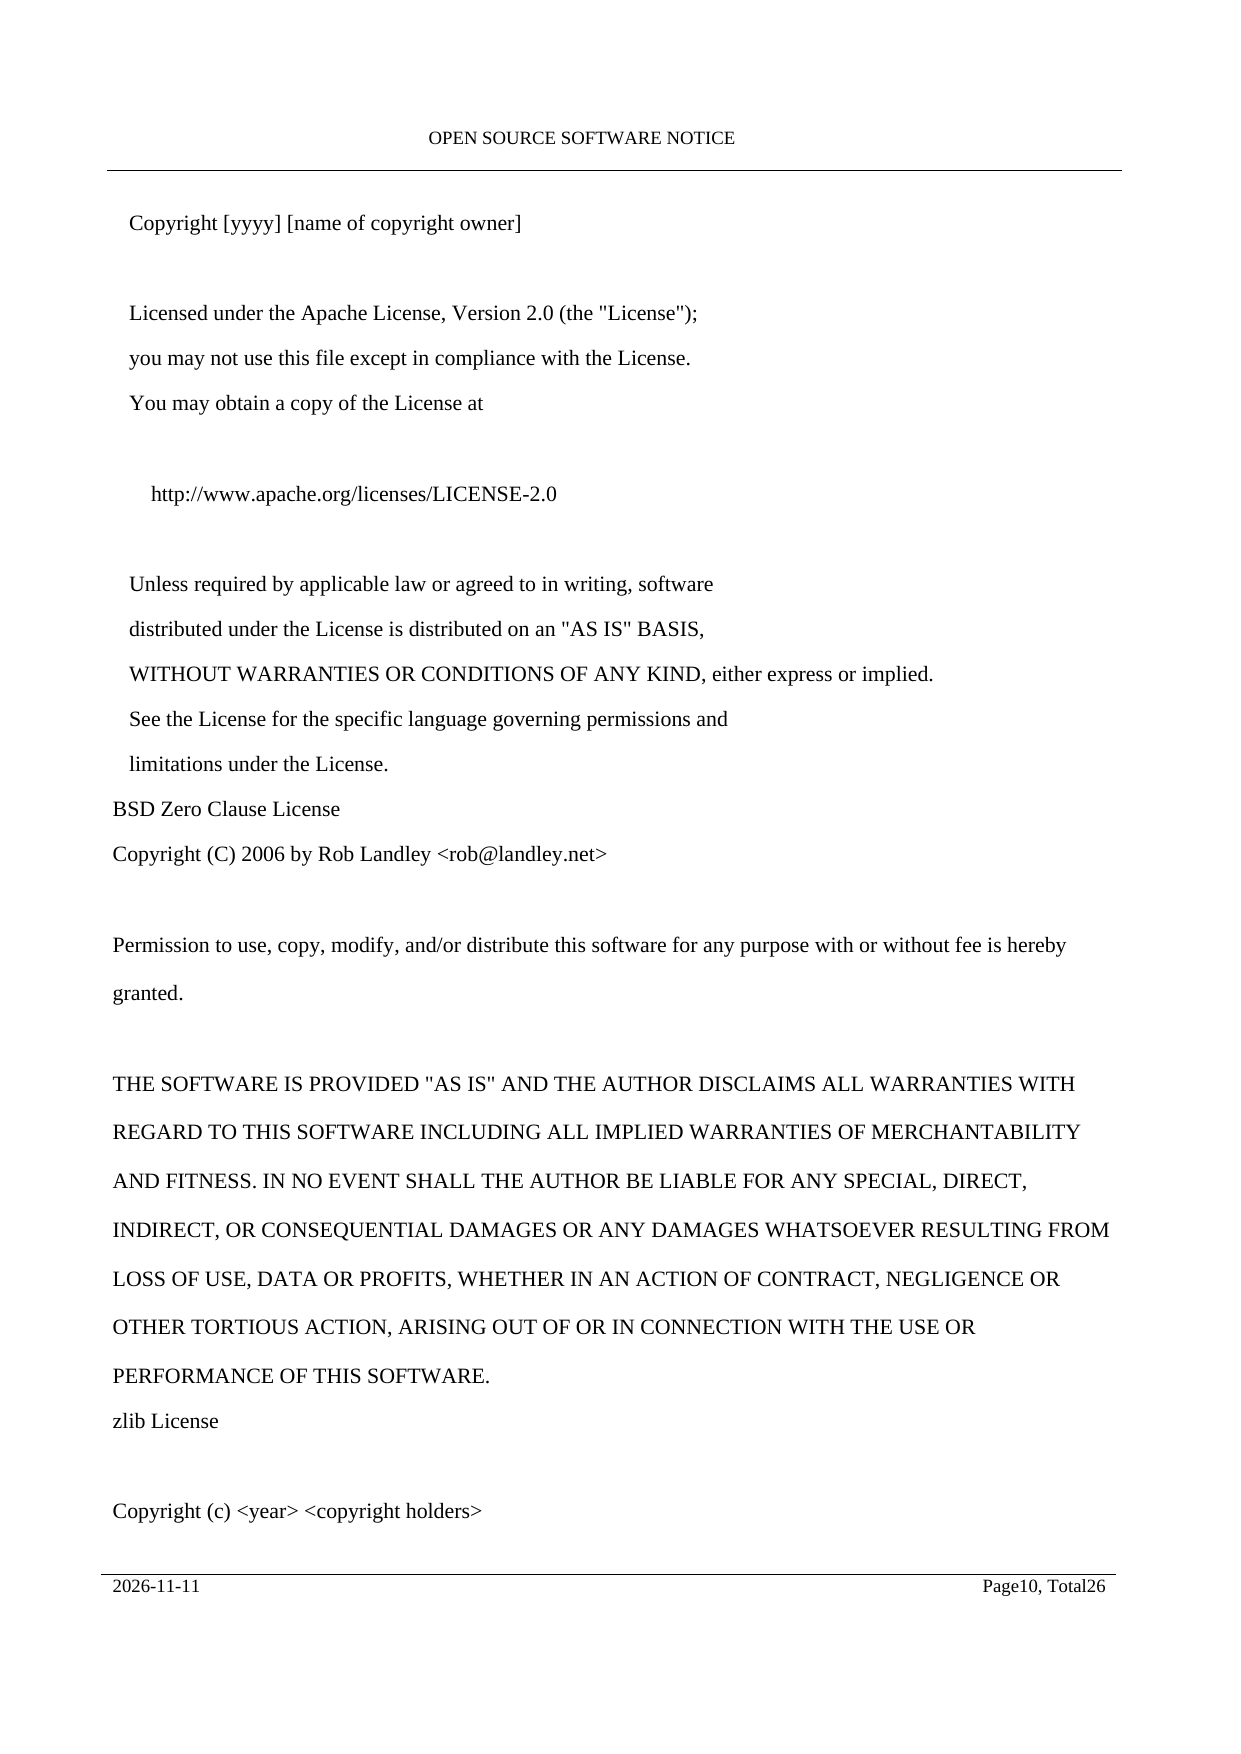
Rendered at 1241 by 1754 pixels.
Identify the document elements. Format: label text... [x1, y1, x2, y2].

text Copyright (C) 2006 by Rob Landley <rob@landley.net> [112, 838, 1128, 870]
text http://www.apache.org/licenses/LICENSE-2.0 [112, 477, 1128, 509]
text Permission to use, copy, modify, and/or distribute this software for any purpose with or without fee is hereby granted. [112, 928, 1128, 1009]
text WITHOUT WARRANTIES OR CONDITIONS OF ANY KIND, either express or implied. [112, 657, 1128, 690]
text distributed under the License is distributed on an "AS IS" BASIS, [112, 612, 1128, 645]
text You may obtain a copy of the License at [112, 387, 1128, 419]
text See the License for the specific language governing permissions and [112, 702, 1128, 735]
text limitations under the License. [112, 748, 1128, 780]
text Copyright [yyyy] [name of copyright owner] [112, 206, 1128, 239]
text Licensed under the Apache License, Version 2.0 (the "License"); [112, 297, 1128, 329]
text BSD Zero Clause License [112, 793, 1128, 825]
text zlib License [112, 1404, 1128, 1437]
text you may not use this file except in compliance with the License. [112, 342, 1128, 374]
text Copyright (c) <year> <copyright holders> [112, 1495, 1128, 1527]
text Unless required by applicable law or agreed to in writing, software [112, 567, 1128, 600]
text THE SOFTWARE IS PROVIDED "AS IS" AND THE AUTHOR DISCLAIMS ALL WARRANTIES WITH REGARD TO THIS SOFTWARE INCLUDING ALL IMPLIED WARRANTIES OF MERCHANTABILITY AND FITNESS. IN NO EVENT SHALL THE AUTHOR BE LIABLE FOR ANY SPECIAL, DIRECT, INDIRECT, OR CONSEQUENTIAL DAMAGES OR ANY DAMAGES WHATSOEVER RESULTING FROM LOSS OF USE, DATA OR PROFITS, WHETHER IN AN ACTION OF CONTRACT, NEGLIGENCE OR OTHER TORTIOUS ACTION, ARISING OUT OF OR IN CONNECTION WITH THE USE OR PERFORMANCE OF THIS SOFTWARE. [112, 1067, 1128, 1392]
